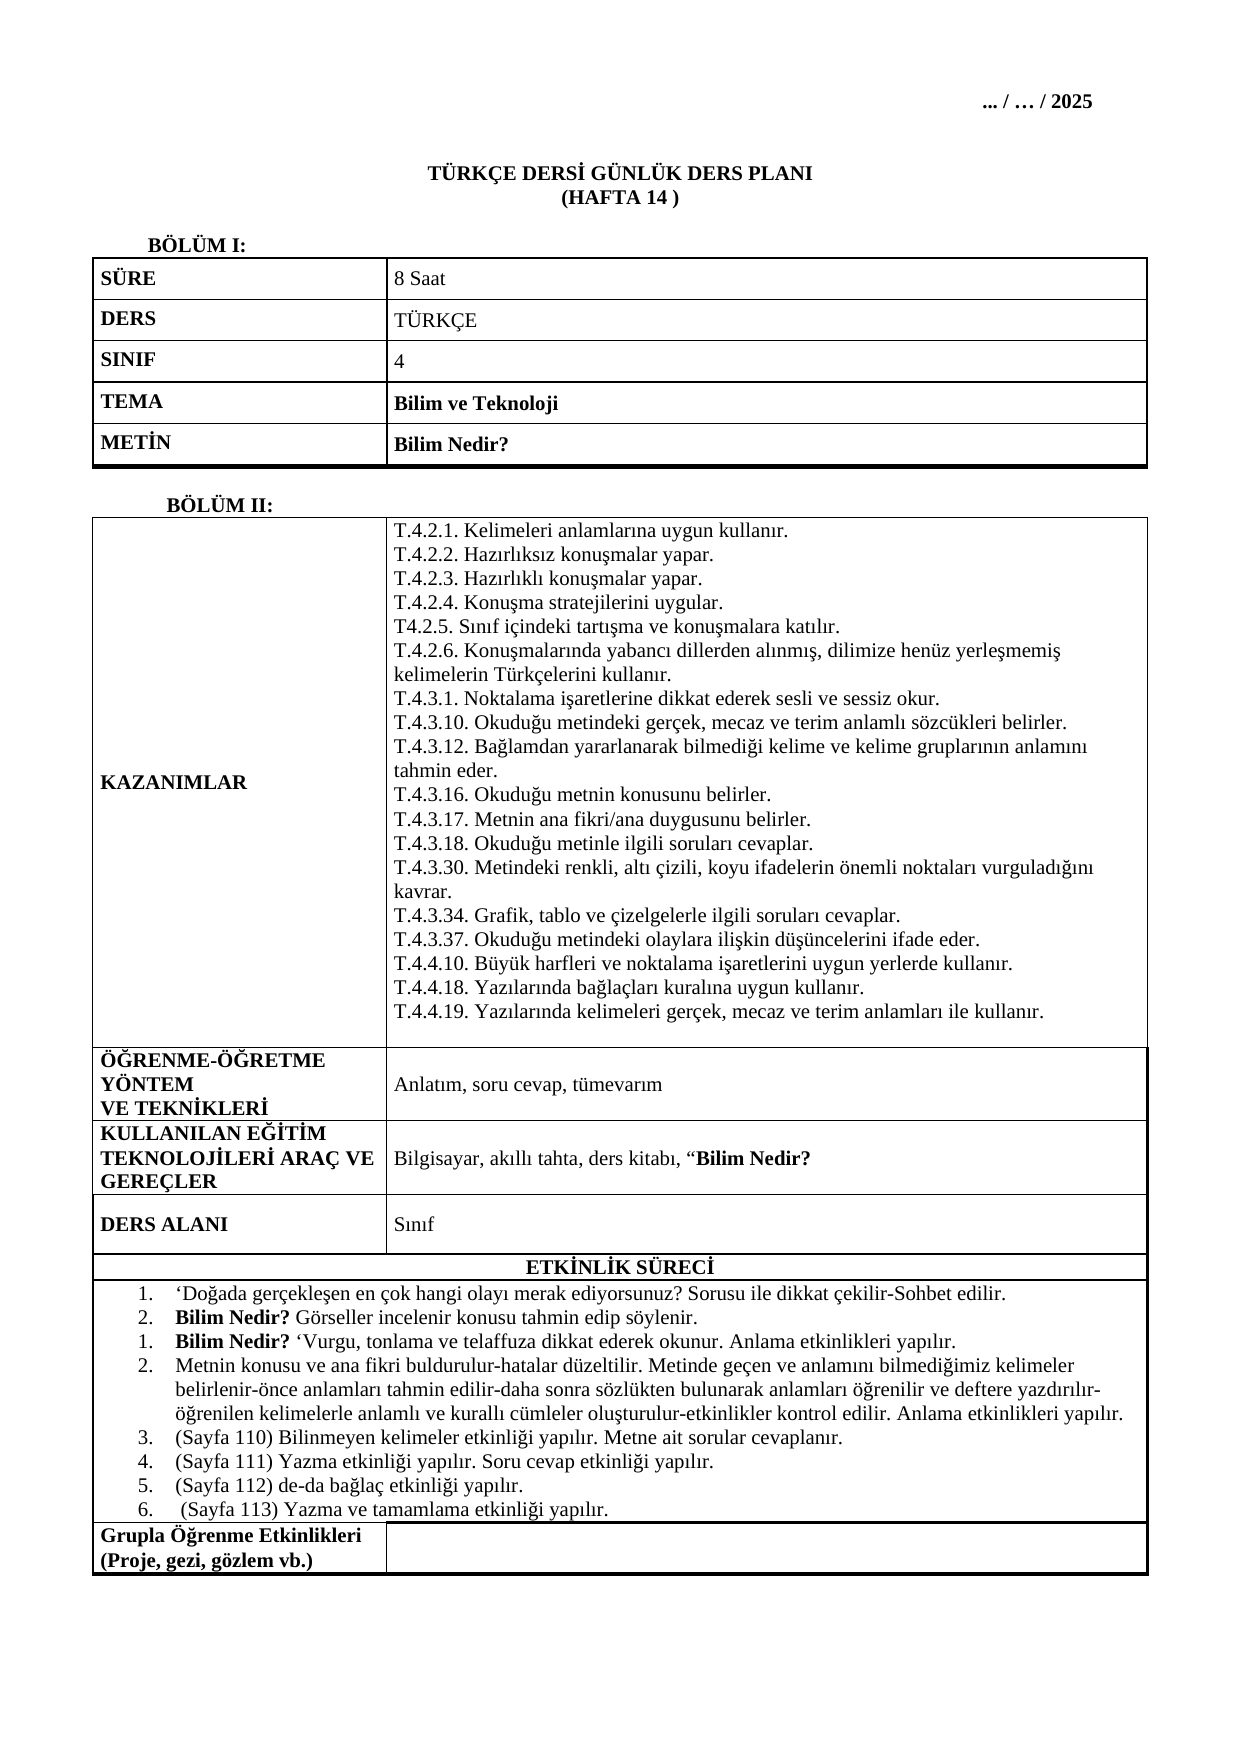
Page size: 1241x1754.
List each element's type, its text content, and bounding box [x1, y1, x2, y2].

table_cell METİN [94, 424, 386, 464]
table_cell Bilim ve Teknoloji [388, 383, 1146, 422]
table_cell TEMA [94, 383, 386, 422]
table_cell Sınıf [387, 1195, 1146, 1253]
text (HAFTA 14 ) [148, 185, 1092, 209]
table_cell KULLANILAN EĞİTİM TEKNOLOJİLERİ ARAÇ VE GEREÇLER [93, 1121, 386, 1193]
table_header 8 Saat [388, 259, 1146, 298]
table_cell Bilim Nedir? [388, 424, 1146, 464]
table_cell Grupla Öğrenme Etkinlikleri (Proje, gezi, gözlem vb.) [94, 1523, 386, 1572]
text BÖLÜM I: [148, 233, 1092, 257]
table_cell DERS [94, 300, 386, 340]
text BÖLÜM II: [148, 493, 1092, 517]
table_cell 4 [388, 341, 1146, 381]
table_cell DERS ALANI [94, 1195, 386, 1253]
table_cell ETKİNLİK SÜRECİ [94, 1255, 1146, 1279]
table_cell Bilgisayar, akıllı tahta, ders kitabı, “Bilim Nedir? [387, 1121, 1146, 1193]
table_cell ÖĞRENME-ÖĞRETME YÖNTEM VE TEKNİKLERİ [93, 1048, 386, 1120]
table_cell Anlatım, soru cevap, tümevarım [387, 1048, 1146, 1120]
table_header SÜRE [94, 259, 386, 298]
text ... / … / 2025 [148, 89, 1092, 113]
table_header KAZANIMLAR [93, 518, 386, 1047]
text TÜRKÇE DERSİ GÜNLÜK DERS PLANI [148, 161, 1092, 185]
table_cell ‘Doğada gerçekleşen en çok hangi olayı merak ediyorsunuz? Sorusu ile dikkat çekilir-Sohbet edilir. Bilim Nedir? Görseller incelenir konusu tahmin edip söylenir. Bilim Nedir? ‘Vurgu, tonlama ve telaffuza dikkat ederek okunur. Anlama etkinlikleri yapılır. Metnin konusu ve ana fikri buldurulur-hatalar düzeltilir. Metinde geçen ve anlamını bilmediğimiz kelimeler belirlenir-önce anlamları tahmin edilir-daha sonra sözlükten bulunarak anlamları öğrenilir ve deftere yazdırılır-öğrenilen kelimelerle anlamlı ve kurallı cümleler oluşturulur-etkinlikler kontrol edilir. Anlama etkinlikleri yapılır. (Sayfa 110) Bilinmeyen kelimeler etkinliği yapılır. Metne ait sorular cevaplanır. (Sayfa 111) Yazma etkinliği yapılır. Soru cevap etkinliği yapılır. (Sayfa 112) de-da bağlaç etkinliği yapılır. (Sayfa 113) Yazma ve tamamlama etkinliği yapılır. [94, 1281, 1146, 1521]
table_cell [387, 1524, 1146, 1572]
table_header T.4.2.1. Kelimeleri anlamlarına uygun kullanır. T.4.2.2. Hazırlıksız konuşmalar yapar. T.4.2.3. Hazırlıklı konuşmalar yapar. T.4.2.4. Konuşma stratejilerini uygular. T4.2.5. Sınıf içindeki tartışma ve konuşmalara katılır. T.4.2.6. Konuşmalarında yabancı dillerden alınmış, dilimize henüz yerleşmemiş kelimelerin Türkçelerini kullanır. T.4.3.1. Noktalama işaretlerine dikkat ederek sesli ve sessiz okur. T.4.3.10. Okuduğu metindeki gerçek, mecaz ve terim anlamlı sözcükleri belirler. T.4.3.12. Bağlamdan yararlanarak bilmediği kelime ve kelime gruplarının anlamını tahmin eder. T.4.3.16. Okuduğu metnin konusunu belirler. T.4.3.17. Metnin ana fikri/ana duygusunu belirler. T.4.3.18. Okuduğu metinle ilgili soruları cevaplar. T.4.3.30. Metindeki renkli, altı çizili, koyu ifadelerin önemli noktaları vurguladığını kavrar. T.4.3.34. Grafik, tablo ve çizelgelerle ilgili soruları cevaplar. T.4.3.37. Okuduğu metindeki olaylara ilişkin düşüncelerini ifade eder. T.4.4.10. Büyük harfleri ve noktalama işaretlerini uygun yerlerde kullanır. T.4.4.18. Yazılarında bağlaçları kuralına uygun kullanır. T.4.4.19. Yazılarında kelimeleri gerçek, mecaz ve terim anlamları ile kullanır. [387, 518, 1147, 1047]
table_cell SINIF [94, 341, 386, 381]
table_cell TÜRKÇE [388, 300, 1146, 340]
